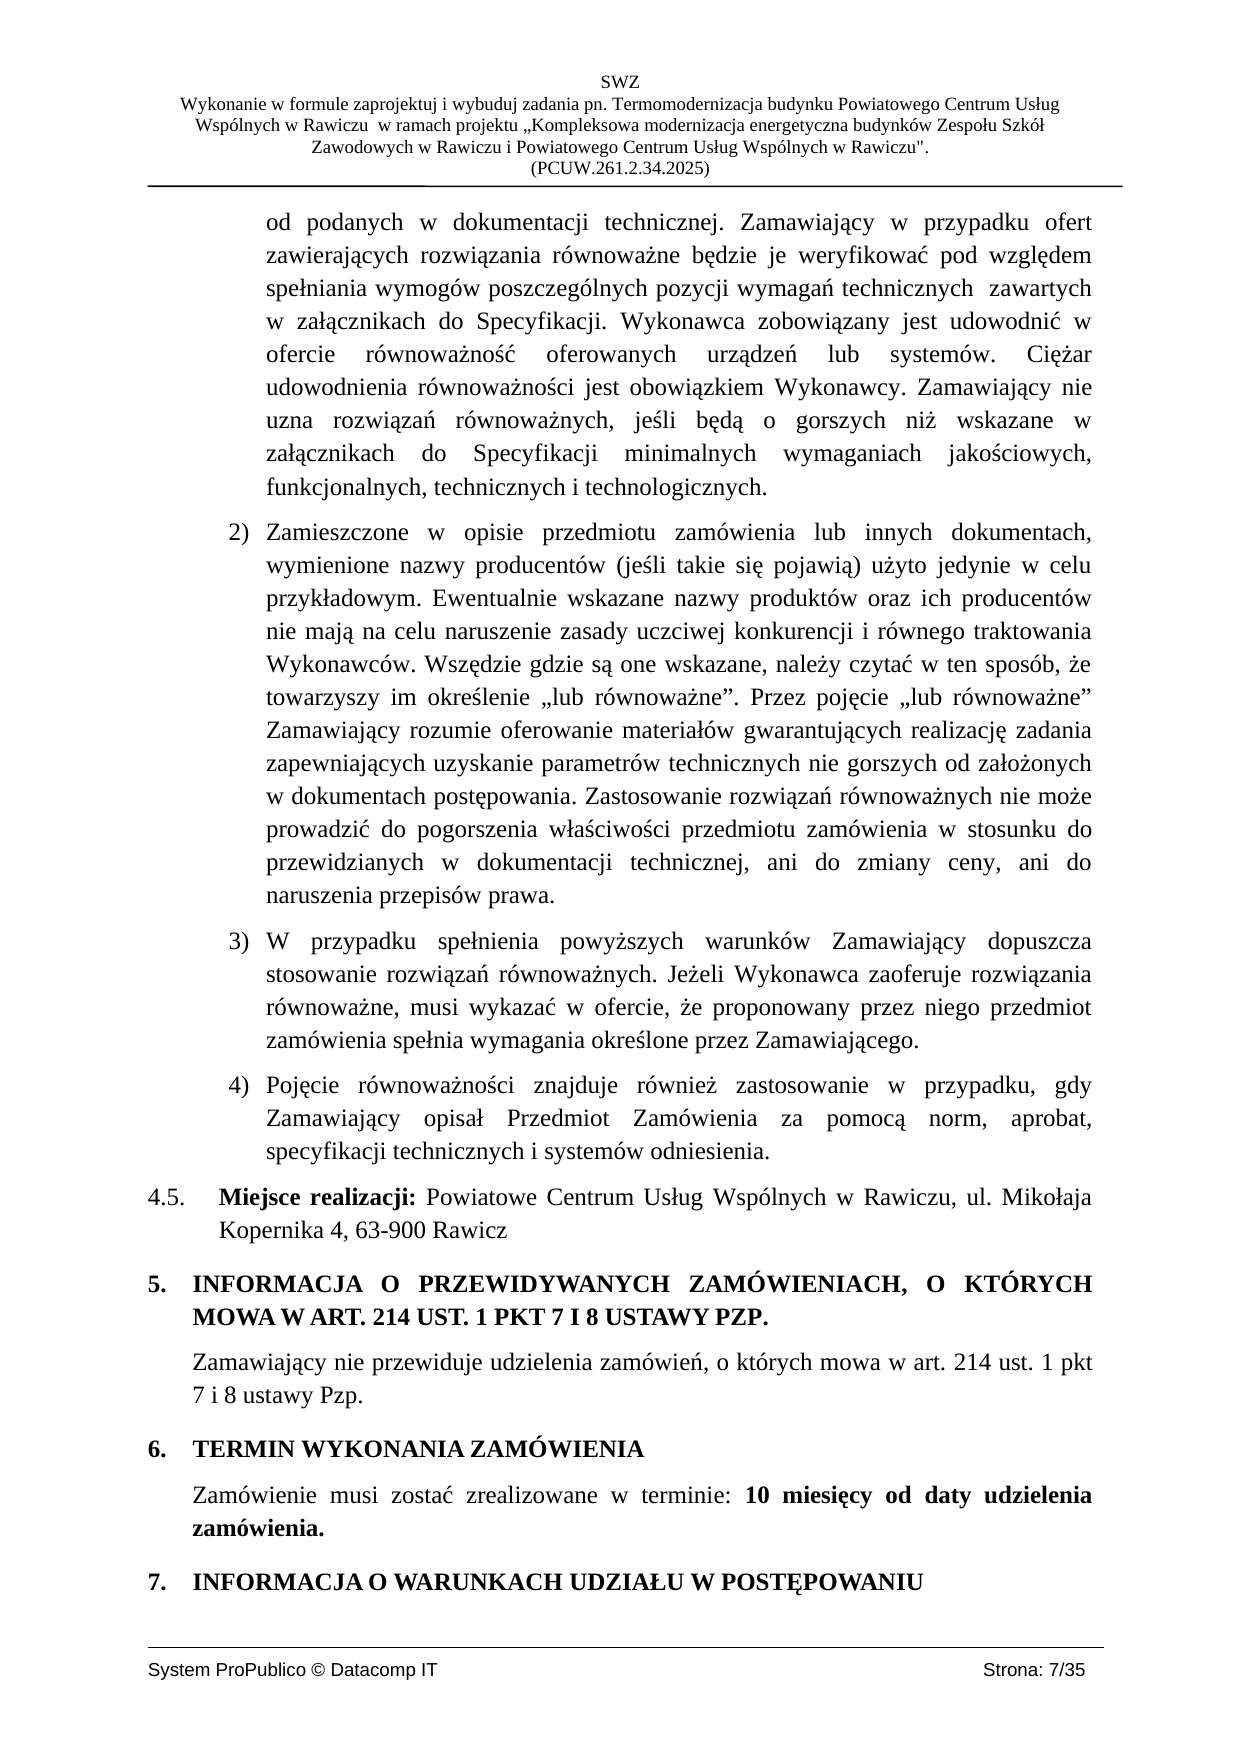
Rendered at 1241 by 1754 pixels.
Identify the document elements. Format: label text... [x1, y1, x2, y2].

list Termin wykonania zamówienia [148, 1434, 1093, 1463]
list Zamieszczone w opisie przedmiotu zamówienia lub innych dokumentach, wymienione nazwy producentów (jeśli takie się pojawią) użyto jedynie w celu przykładowym. Ewentualnie wskazane nazwy produktów oraz ich producentów nie mają na celu naruszenie zasady uczciwej konkurencji i równego traktowania Wykonawców. Wszędzie gdzie są one wskazane, należy czytać w ten sposób, że towarzyszy im określenie „lub równoważne”. Przez pojęcie „lub równoważne” Zamawiający rozumie oferowanie materiałów gwarantujących realizację zadania zapewniających uzyskanie parametrów technicznych nie gorszych od założonych w dokumentach postępowania. Zastosowanie rozwiązań równoważnych nie może prowadzić do pogorszenia właściwości przedmiotu zamówienia w stosunku do przewidzianych w dokumentacji technicznej, ani do zmiany ceny, ani do naruszenia przepisów prawa. [228, 517, 1093, 909]
list W przypadku spełnienia powyższych warunków Zamawiający dopuszcza stosowanie rozwiązań równoważnych. Jeżeli Wykonawca zaoferuje rozwiązania równoważne, musi wykazać w ofercie, że proponowany przez niego przedmiot zamówienia spełnia wymagania określone przez Zamawiającego. [228, 926, 1093, 1054]
text Zamówienie musi zostać zrealizowane w terminie: 10 miesięcy od daty udzielenia zamówienia. [192, 1480, 1093, 1542]
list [228, 207, 1093, 500]
list Informacja o przewidywanych zamówieniach, o których mowa w art. 214 ust. 1 pkt 7 i 8 USTAWY PZP. [148, 1269, 1093, 1331]
list Pojęcie równoważności znajduje również zastosowanie w przypadku, gdy Zamawiający opisał Przedmiot Zamówienia za pomocą norm, aprobat, specyfikacji technicznych i systemów odniesienia. [228, 1070, 1093, 1165]
list Miejsce realizacji: Powiatowe Centrum Usług Wspólnych w Rawiczu, ul. Mikołaja Kopernika 4, 63-900 Rawicz [148, 1182, 1093, 1244]
text Zamawiający nie przewiduje udzielenia zamówień, o których mowa w art. 214 ust. 1 pkt 7 i 8 ustawy Pzp. [192, 1347, 1093, 1409]
list Informacja o warunkach udziału w postępowaniu [148, 1567, 1093, 1595]
